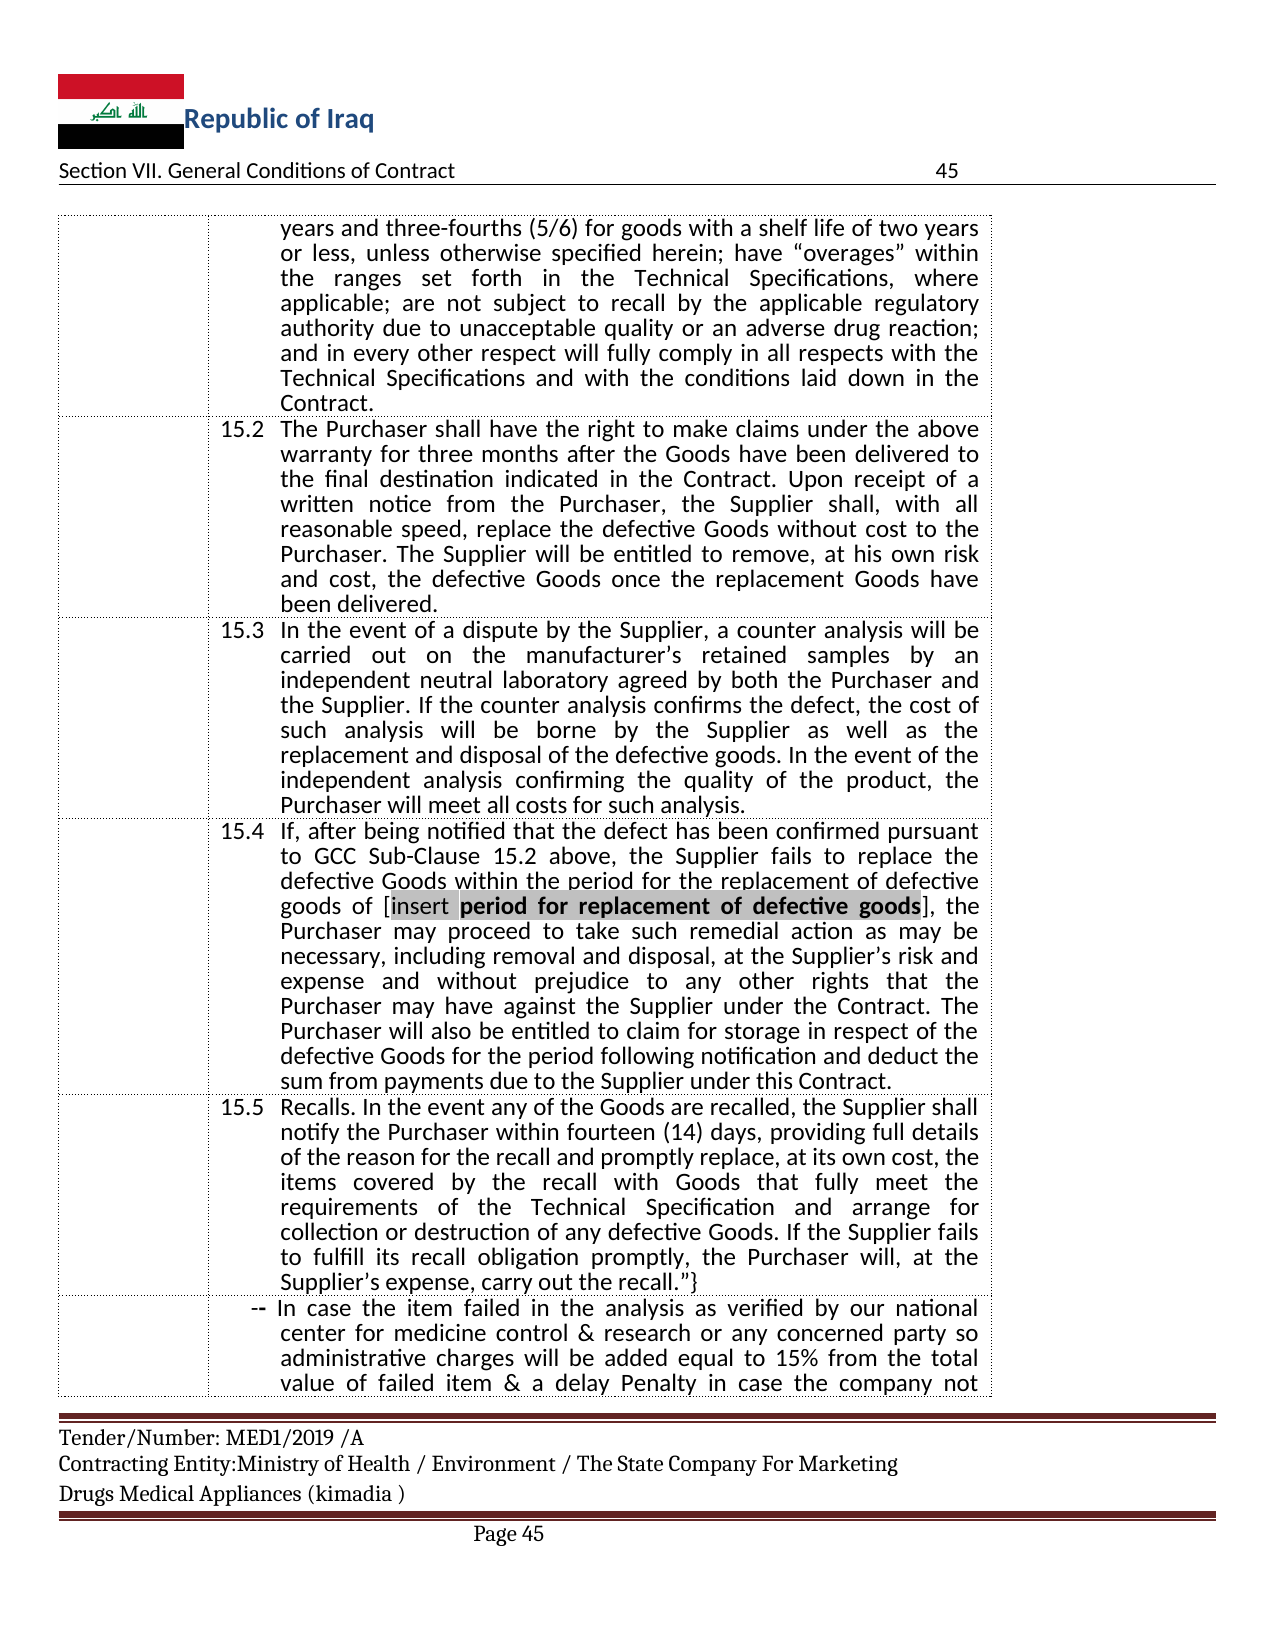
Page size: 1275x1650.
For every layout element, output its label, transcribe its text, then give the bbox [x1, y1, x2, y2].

table_cell [59, 818, 208, 1094]
picture [58, 74, 184, 149]
table_cell 15.2 The Purchaser shall have the right to make claims under the above warranty for three months after the Goods have been delivered to the final destination indicated in the Contract. Upon receipt of a written notice from the Purchaser, the Supplier shall, with all reasonable speed, replace the defective Goods without cost to the Purchaser. The Supplier will be entitled to remove, at his own risk and cost, the defective Goods once the replacement Goods have been delivered. [209, 416, 991, 617]
table_cell [59, 1094, 208, 1295]
table_cell [59, 617, 208, 818]
table_cell 15.3 In the event of a dispute by the Supplier, a counter analysis will be carried out on the manufacturer’s retained samples by an independent neutral laboratory agreed by both the Purchaser and the Supplier. If the counter analysis confirms the defect, the cost of such analysis will be borne by the Supplier as well as the replacement and disposal of the defective goods. In the event of the independent analysis confirming the quality of the product, the Purchaser will meet all costs for such analysis. [209, 617, 991, 818]
table_cell [59, 1295, 208, 1396]
table_cell 15.5 Recalls. In the event any of the Goods are recalled, the Supplier shall notify the Purchaser within fourteen (14) days, providing full details of the reason for the recall and promptly replace, at its own cost, the items covered by the recall with Goods that fully meet the requirements of the Technical Specification and arrange for collection or destruction of any defective Goods. If the Supplier fails to fulfill its recall obligation promptly, the Purchaser will, at the Supplier’s expense, carry out the recall.”} [209, 1094, 991, 1295]
table_cell 15.4 If, after being notified that the defect has been confirmed pursuant to GCC Sub-Clause 15.2 above, the Supplier fails to replace the defective Goods within the period for the replacement of defective goods of [insert period for replacement of defective goods], the Purchaser may proceed to take such remedial action as may be necessary, including removal and disposal, at the Supplier’s risk and expense and without prejudice to any other rights that the Purchaser may have against the Supplier under the Contract. The Purchaser will also be entitled to claim for storage in respect of the defective Goods for the period following notification and deduct the sum from payments due to the Supplier under this Contract. [209, 818, 991, 1094]
table_cell [59, 215, 208, 416]
table_cell [59, 416, 208, 617]
